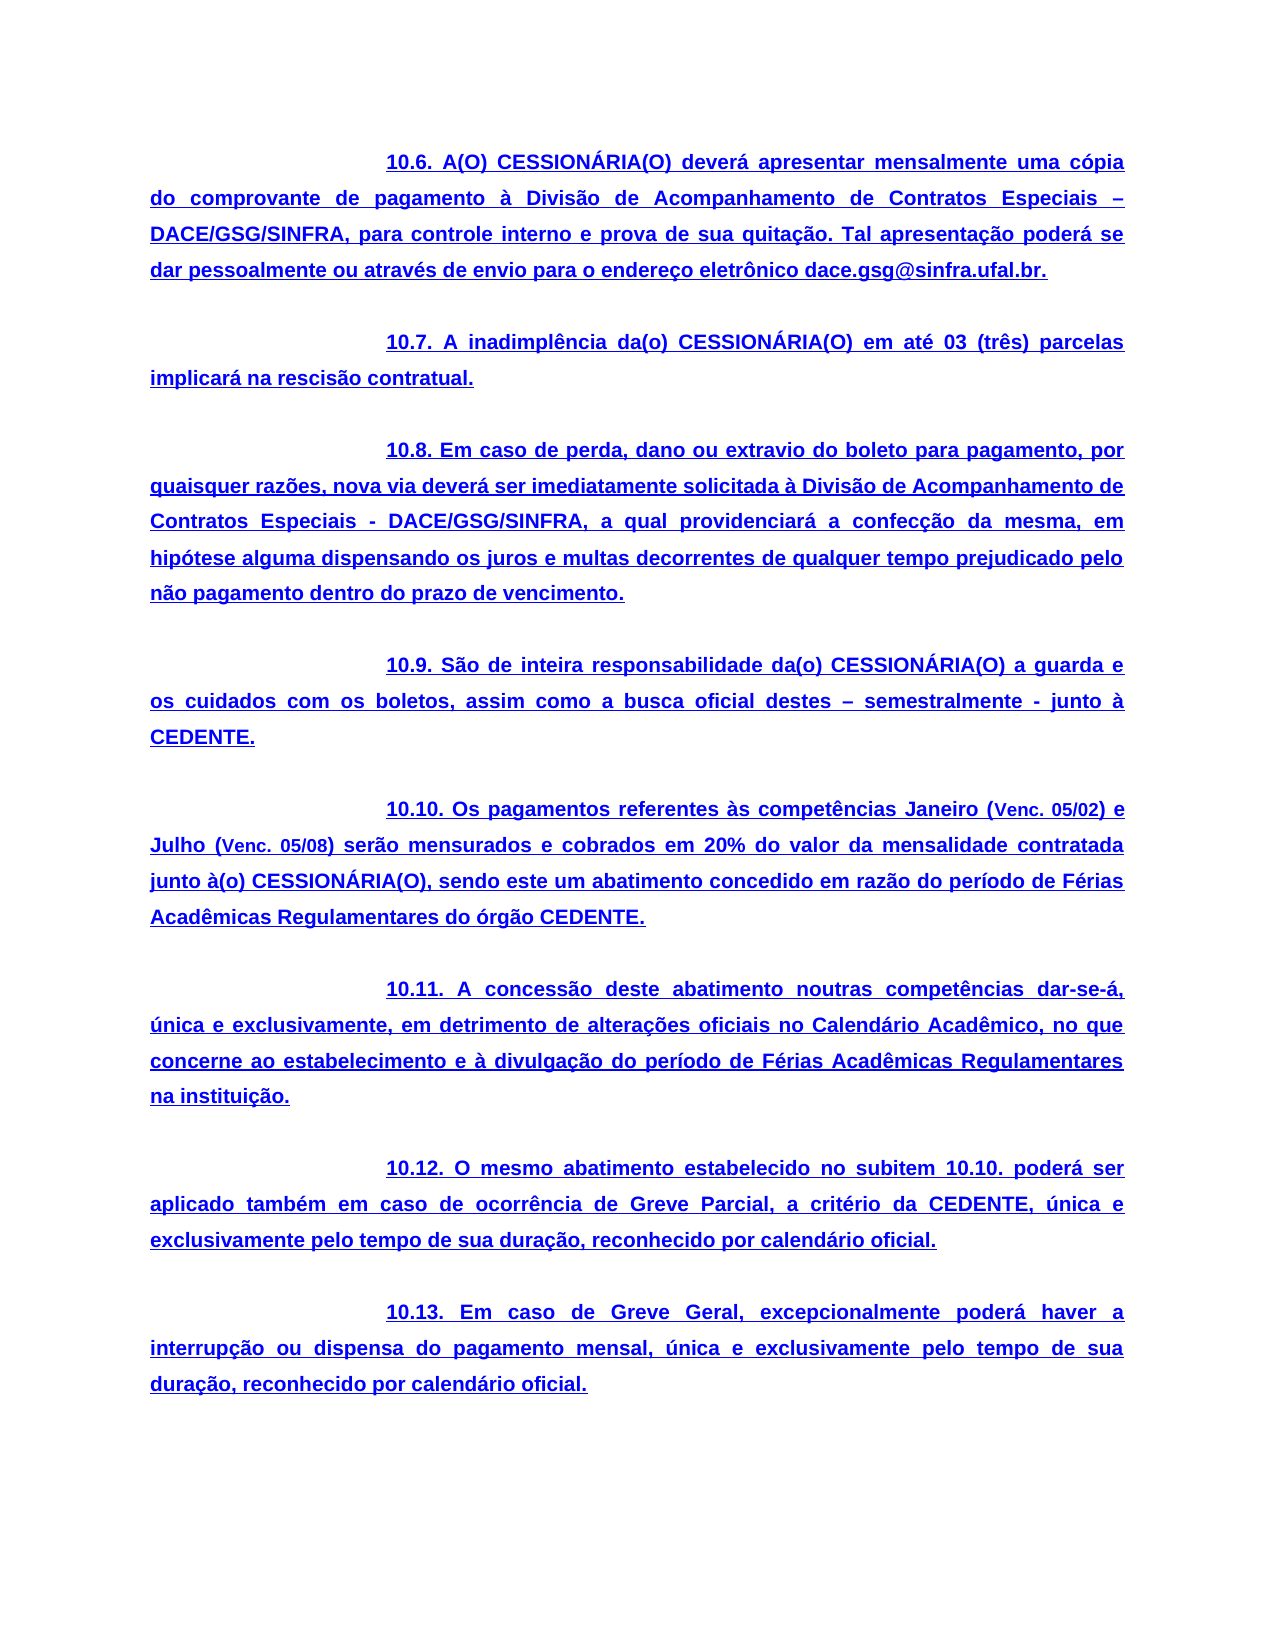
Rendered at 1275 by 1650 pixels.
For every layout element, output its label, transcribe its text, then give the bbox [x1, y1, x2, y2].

text 10.7. A inadimplência da(o) CESSIONÁRIA(O) em até 03 (três) parcelas implicará na rescisão contratual. [150, 330, 1125, 389]
text 10.8. Em caso de perda, dano ou extravio do boleto para pagamento, por quaisquer razões, nova via deverá ser imediatamente solicitada à Divisão de Acompanhamento de Contratos Especiais - DACE/GSG/SINFRA, a qual providenciará a confecção da mesma, em hipótese alguma dispensando os juros e multas decorrentes de qualquer tempo prejudicado pelo não pagamento dentro do prazo de vencimento. [150, 496, 1125, 530]
text 10.10. Os pagamentos referentes às competências Janeiro (Venc. 05/02) e Julho (Venc. 05/08) serão mensurados e cobrados em 20% do valor da mensalidade contratada junto à(o) CESSIONÁRIA(O), sendo este um abatimento concedido em razão do período de Férias Acadêmicas Regulamentares do órgão CEDENTE. [150, 891, 1125, 929]
text 10.6. A(O) CESSIONÁRIA(O) deverá apresentar mensalmente uma cópia do comprovante de pagamento à Divisão de Acompanhamento de Contratos Especiais – DACE/GSG/SINFRA, para controle interno e prova de sua quitação. Tal apresentação poderá se dar pessoalmente ou através de envio para o endereço eletrônico dace.gsg@sinfra.ufal.br. [150, 150, 1125, 207]
text 10.10. Os pagamentos referentes às competências Janeiro (Venc. 05/02) e Julho (Venc. 05/08) serão mensurados e cobrados em 20% do valor da mensalidade contratada junto à(o) CESSIONÁRIA(O), sendo este um abatimento concedido em razão do período de Férias Acadêmicas Regulamentares do órgão CEDENTE. [150, 797, 1125, 890]
text 10.12. O mesmo abatimento estabelecido no subitem 10.10. poderá ser aplicado também em caso de ocorrência de Greve Parcial, a critério da CEDENTE, única e exclusivamente pelo tempo de sua duração, reconhecido por calendário oficial. [150, 1214, 1125, 1252]
text 10.6. A(O) CESSIONÁRIA(O) deverá apresentar mensalmente uma cópia do comprovante de pagamento à Divisão de Acompanhamento de Contratos Especiais – DACE/GSG/SINFRA, para controle interno e prova de sua quitação. Tal apresentação poderá se dar pessoalmente ou através de envio para o endereço eletrônico dace.gsg@sinfra.ufal.br. [150, 244, 1125, 282]
text 10.11. A concessão deste abatimento noutras competências dar-se-á, única e exclusivamente, em detrimento de alterações oficiais no Calendário Acadêmico, no que concerne ao estabelecimento e à divulgação do período de Férias Acadêmicas Regulamentares na instituição. [150, 1034, 1125, 1108]
text 10.6. A(O) CESSIONÁRIA(O) deverá apresentar mensalmente uma cópia do comprovante de pagamento à Divisão de Acompanhamento de Contratos Especiais – DACE/GSG/SINFRA, para controle interno e prova de sua quitação. Tal apresentação poderá se dar pessoalmente ou através de envio para o endereço eletrônico dace.gsg@sinfra.ufal.br. [150, 208, 1125, 243]
text 10.8. Em caso de perda, dano ou extravio do boleto para pagamento, por quaisquer razões, nova via deverá ser imediatamente solicitada à Divisão de Acompanhamento de Contratos Especiais - DACE/GSG/SINFRA, a qual providenciará a confecção da mesma, em hipótese alguma dispensando os juros e multas decorrentes de qualquer tempo prejudicado pelo não pagamento dentro do prazo de vencimento. [150, 437, 1125, 494]
text 10.11. A concessão deste abatimento noutras competências dar-se-á, única e exclusivamente, em detrimento de alterações oficiais no Calendário Acadêmico, no que concerne ao estabelecimento e à divulgação do período de Férias Acadêmicas Regulamentares na instituição. [150, 977, 1125, 1033]
text 10.9. São de inteira responsabilidade da(o) CESSIONÁRIA(O) a guarda e os cuidados com os boletos, assim como a busca oficial destes – semestralmente - junto à CEDENTE. [150, 653, 1125, 710]
text 10.9. São de inteira responsabilidade da(o) CESSIONÁRIA(O) a guarda e os cuidados com os boletos, assim como a busca oficial destes – semestralmente - junto à CEDENTE. [150, 711, 1125, 749]
text 10.13. Em caso de Greve Geral, excepcionalmente poderá haver a interrupção ou dispensa do pagamento mensal, única e exclusivamente pelo tempo de sua duração, reconhecido por calendário oficial. [150, 1300, 1125, 1396]
text 10.8. Em caso de perda, dano ou extravio do boleto para pagamento, por quaisquer razões, nova via deverá ser imediatamente solicitada à Divisão de Acompanhamento de Contratos Especiais - DACE/GSG/SINFRA, a qual providenciará a confecção da mesma, em hipótese alguma dispensando os juros e multas decorrentes de qualquer tempo prejudicado pelo não pagamento dentro do prazo de vencimento. [150, 531, 1125, 605]
text 10.12. O mesmo abatimento estabelecido no subitem 10.10. poderá ser aplicado também em caso de ocorrência de Greve Parcial, a critério da CEDENTE, única e exclusivamente pelo tempo de sua duração, reconhecido por calendário oficial. [150, 1156, 1125, 1213]
